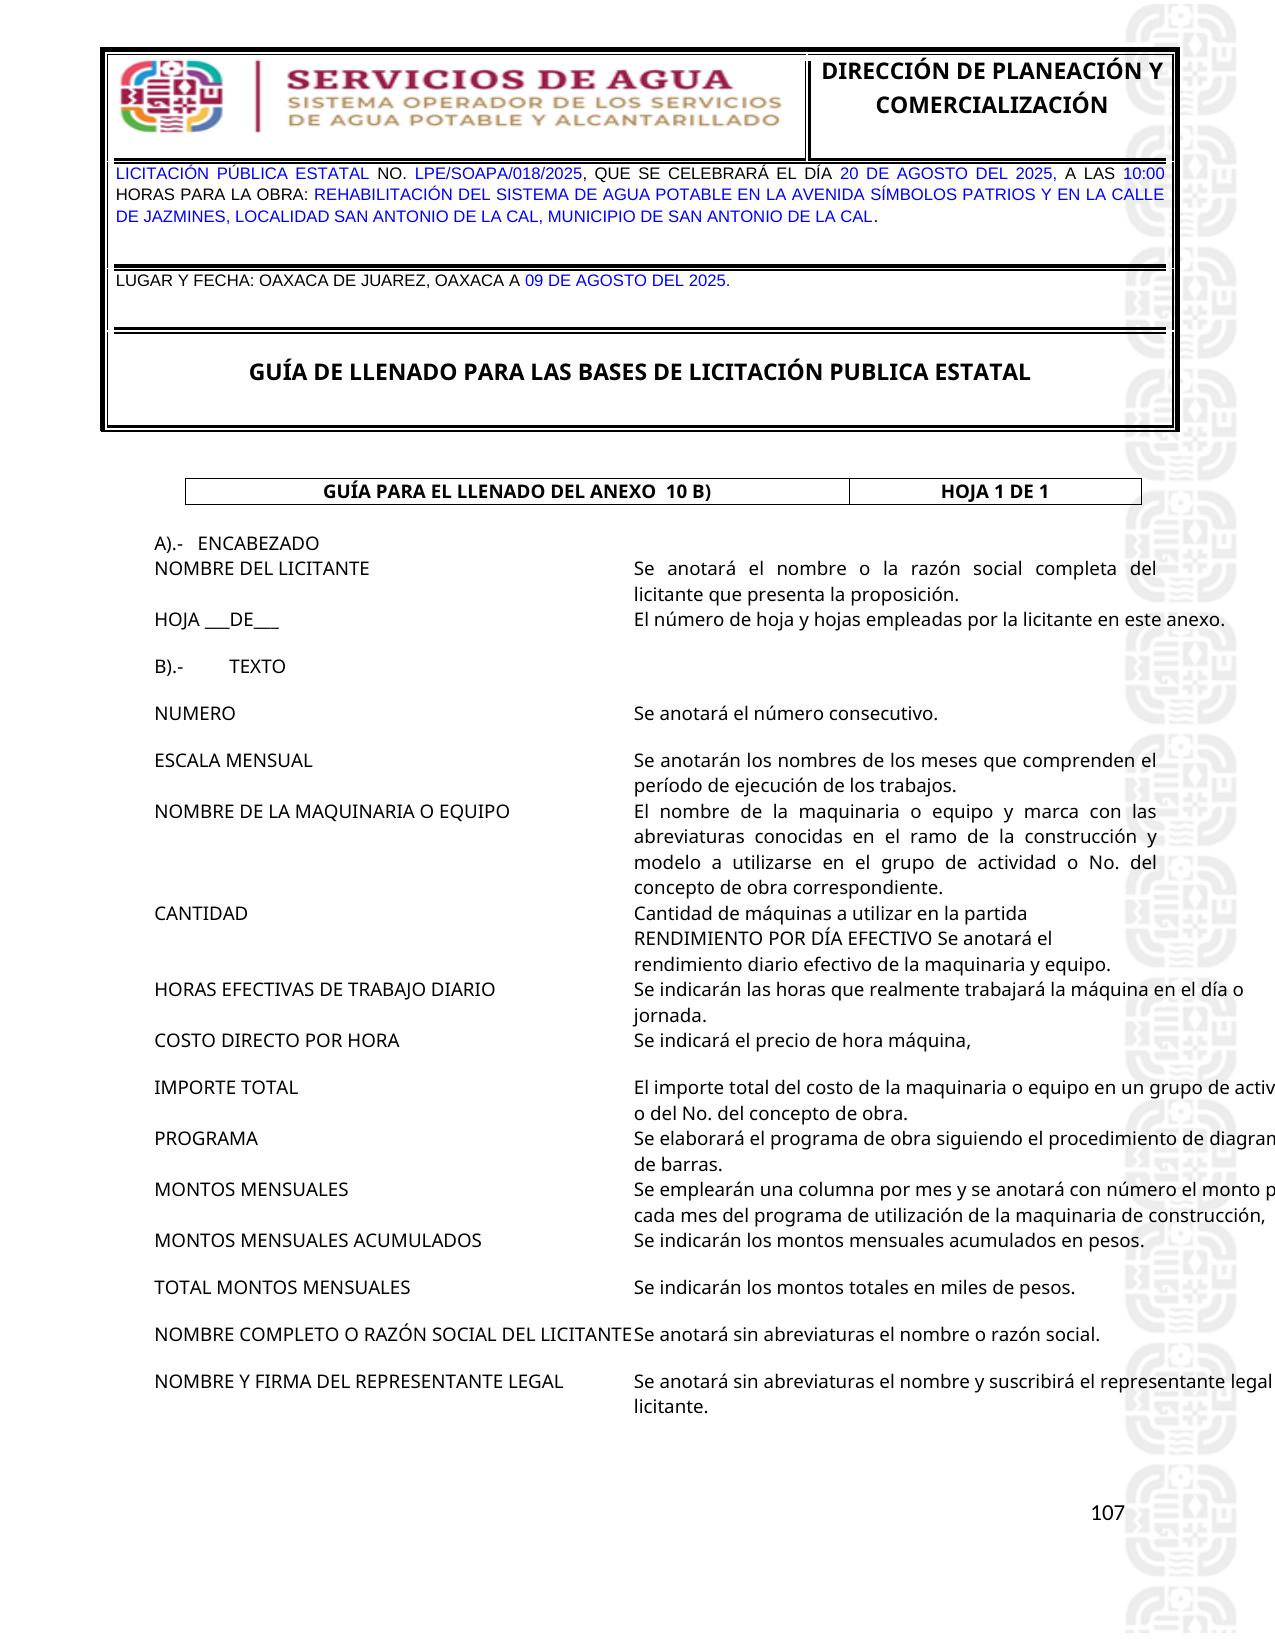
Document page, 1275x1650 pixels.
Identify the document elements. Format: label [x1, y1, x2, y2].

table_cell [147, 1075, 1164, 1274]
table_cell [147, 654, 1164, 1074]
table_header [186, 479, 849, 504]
picture [1109, 4, 1240, 1633]
picture [1109, 52, 1175, 430]
picture [116, 55, 790, 145]
picture [1110, 65, 1118, 76]
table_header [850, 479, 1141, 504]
picture [1235, 987, 1240, 995]
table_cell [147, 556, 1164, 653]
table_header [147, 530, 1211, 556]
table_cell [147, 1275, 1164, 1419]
